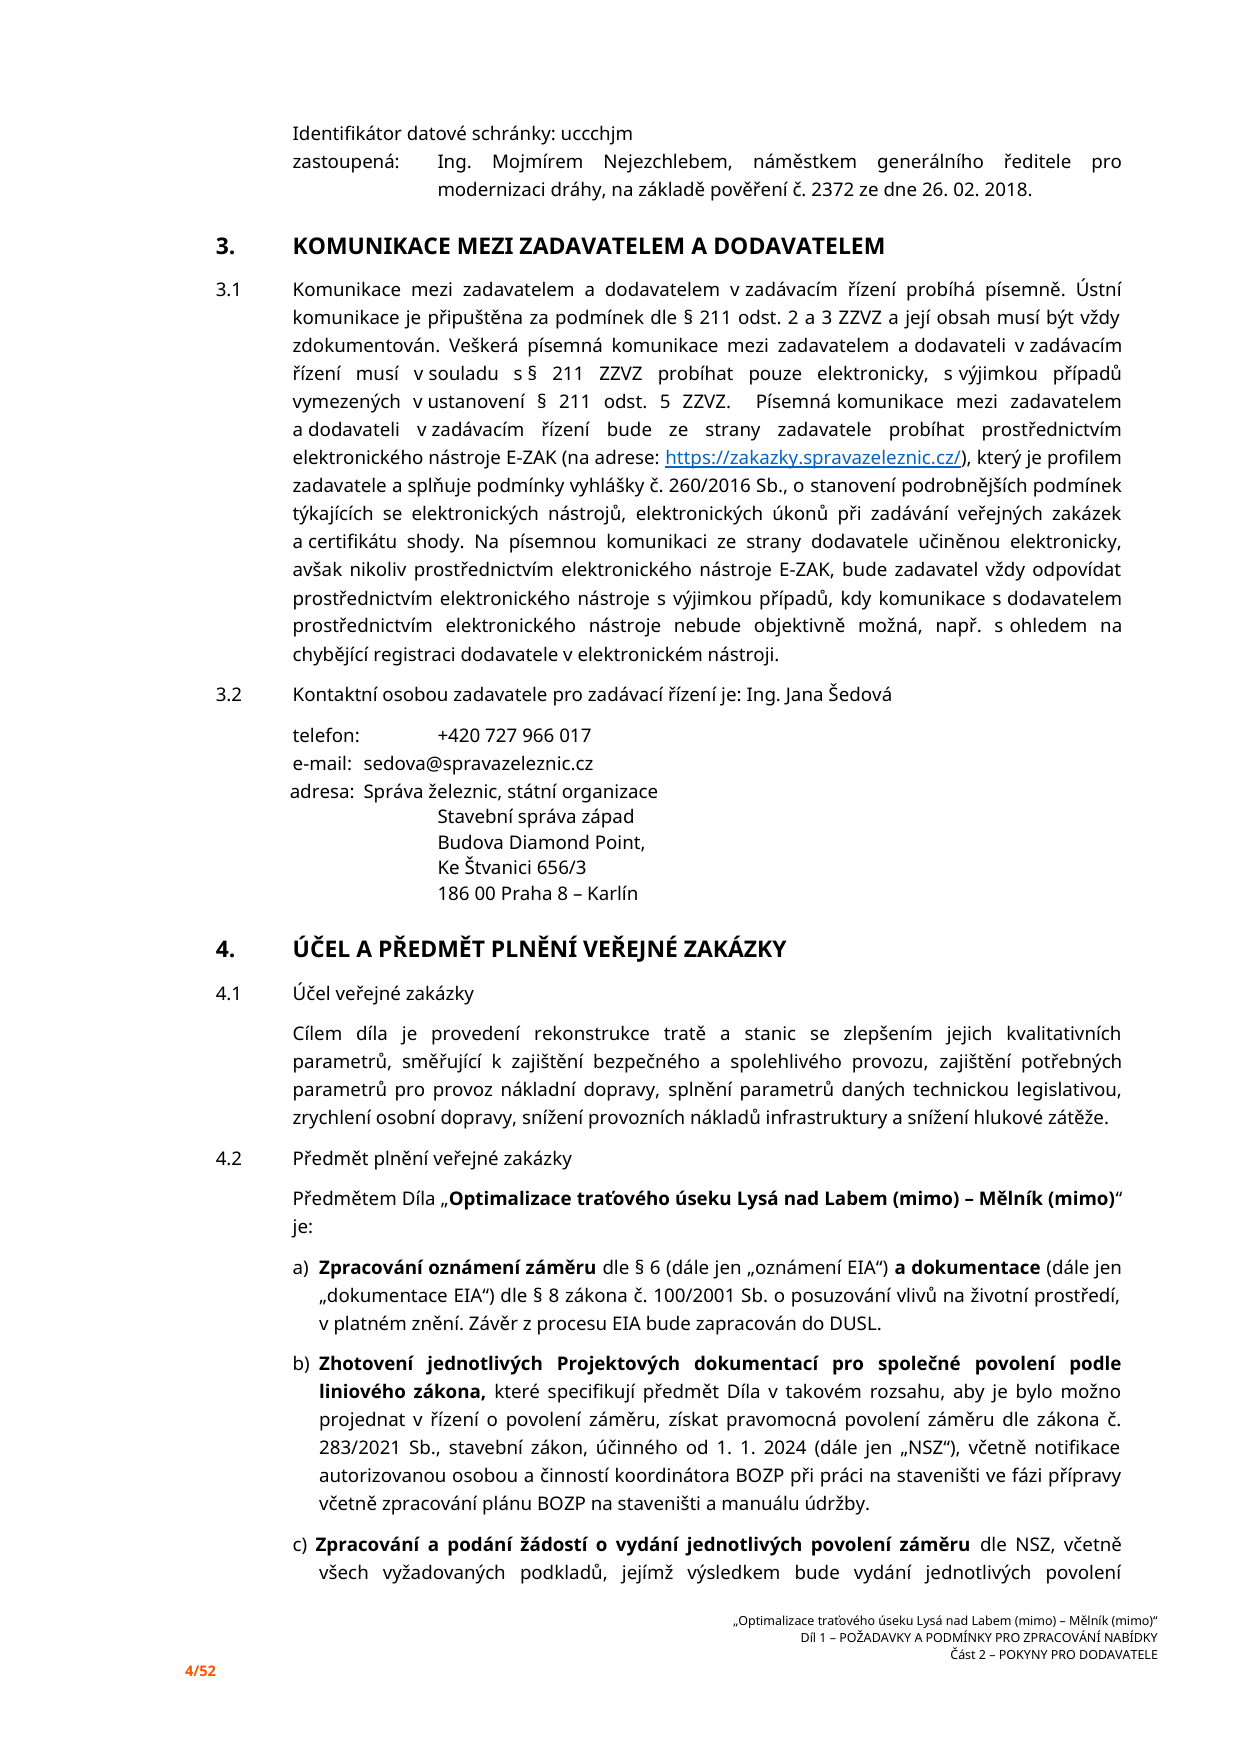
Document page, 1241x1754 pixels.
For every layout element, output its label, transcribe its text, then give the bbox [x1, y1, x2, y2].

text Kontaktní osobou zadavatele pro zadávací řízení je: Ing. Jana Šedová [216, 681, 1122, 707]
text Identifikátor datové schránky: uccchjm [292, 121, 1122, 146]
text telefon: +420 727 966 017 [292, 722, 1122, 747]
text ÚČEL a PŘEDMĚT PLNĚNÍ VEŘEJNÉ ZAKÁZKY [216, 933, 1122, 964]
text Účel veřejné zakázky [216, 980, 1122, 1005]
text Budova Diamond Point, [437, 829, 1122, 854]
text e-mail: sedova@spravazeleznic.cz [292, 750, 1122, 775]
text Komunikace mezi zadavatelem a dodavatelem v zadávacím řízení probíhá písemně. Ústní komunikace je připuštěna za podmínek dle § 211 odst. 2 a 3 ZZVZ a její obsah musí být vždy zdokumentován. Veškerá písemná komunikace mezi zadavatelem a dodavateli v zadávacím řízení musí v souladu s § 211 ZZVZ probíhat pouze elektronicky, s výjimkou případů vymezených v ustanovení § 211 odst. 5 ZZVZ. Písemná komunikace mezi zadavatelem a dodavateli v zadávacím řízení bude ze strany zadavatele probíhat prostřednictvím elektronického nástroje E-ZAK (na adrese: https://zakazky.spravazeleznic.cz/), který je profilem zadavatele a splňuje podmínky vyhlášky č. 260/2016 Sb., o stanovení podrobnějších podmínek týkajících se elektronických nástrojů, elektronických úkonů při zadávání veřejných zakázek a certifikátu shody. Na písemnou komunikaci ze strany dodavatele učiněnou elektronicky, avšak nikoliv prostřednictvím elektronického nástroje E-ZAK, bude zadavatel vždy odpovídat prostřednictvím elektronického nástroje s výjimkou případů, kdy komunikace s dodavatelem prostřednictvím elektronického nástroje nebude objektivně možná, např. s ohledem na chybějící registraci dodavatele v elektronickém nástroji. [216, 277, 1122, 666]
list Zpracování oznámení záměru dle § 6 (dále jen „oznámení EIA“) a dokumentace (dále jen „dokumentace EIA“) dle § 8 zákona č. 100/2001 Sb. o posuzování vlivů na životní prostředí, v platném znění. Závěr z procesu EIA bude zapracován do DUSL. [292, 1254, 1122, 1336]
text Ke Štvanici 656/3 [437, 854, 1122, 880]
list 186 00 Praha 8 – Karlín [292, 880, 1122, 906]
text Stavební správa západ [363, 803, 1122, 829]
text adresa: Správa železnic, státní organizace [289, 778, 1122, 803]
text Předmět plnění veřejné zakázky [216, 1145, 1122, 1171]
text KOMUNIKACE MEZI ZADAVATELEM a DODAVATELEM [216, 230, 1122, 261]
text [292, 1531, 1122, 1585]
list Předmětem Díla „Optimalizace traťového úseku Lysá nad Labem (mimo) – Mělník (mimo)“ je: [292, 1186, 1122, 1239]
text b) Zhotovení jednotlivých Projektových dokumentací pro společné povolení podle liniového zákona, které specifikují předmět Díla v takovém rozsahu, aby je bylo možno projednat v řízení o povolení záměru, získat pravomocná povolení záměru dle zákona č. 283/2021 Sb., stavební zákon, účinného od 1. 1. 2024 (dále jen „NSZ“), včetně notifikace autorizovanou osobou a činností koordinátora BOZP při práci na staveništi ve fázi přípravy včetně zpracování plánu BOZP na staveništi a manuálu údržby. [292, 1351, 1122, 1516]
text zastoupená: Ing. Mojmírem Nejezchlebem, náměstkem generálního ředitele pro modernizaci dráhy, na základě pověření č. 2372 ze dne 26. 02. 2018. [292, 149, 1122, 202]
text Cílem díla je provedení rekonstrukce tratě a stanic se zlepšením jejich kvalitativních parametrů, směřující k zajištění bezpečného a spolehlivého provozu, zajištění potřebných parametrů pro provoz nákladní dopravy, splnění parametrů daných technickou legislativou, zrychlení osobní dopravy, snížení provozních nákladů infrastruktury a snížení hlukové zátěže. [292, 1020, 1122, 1130]
